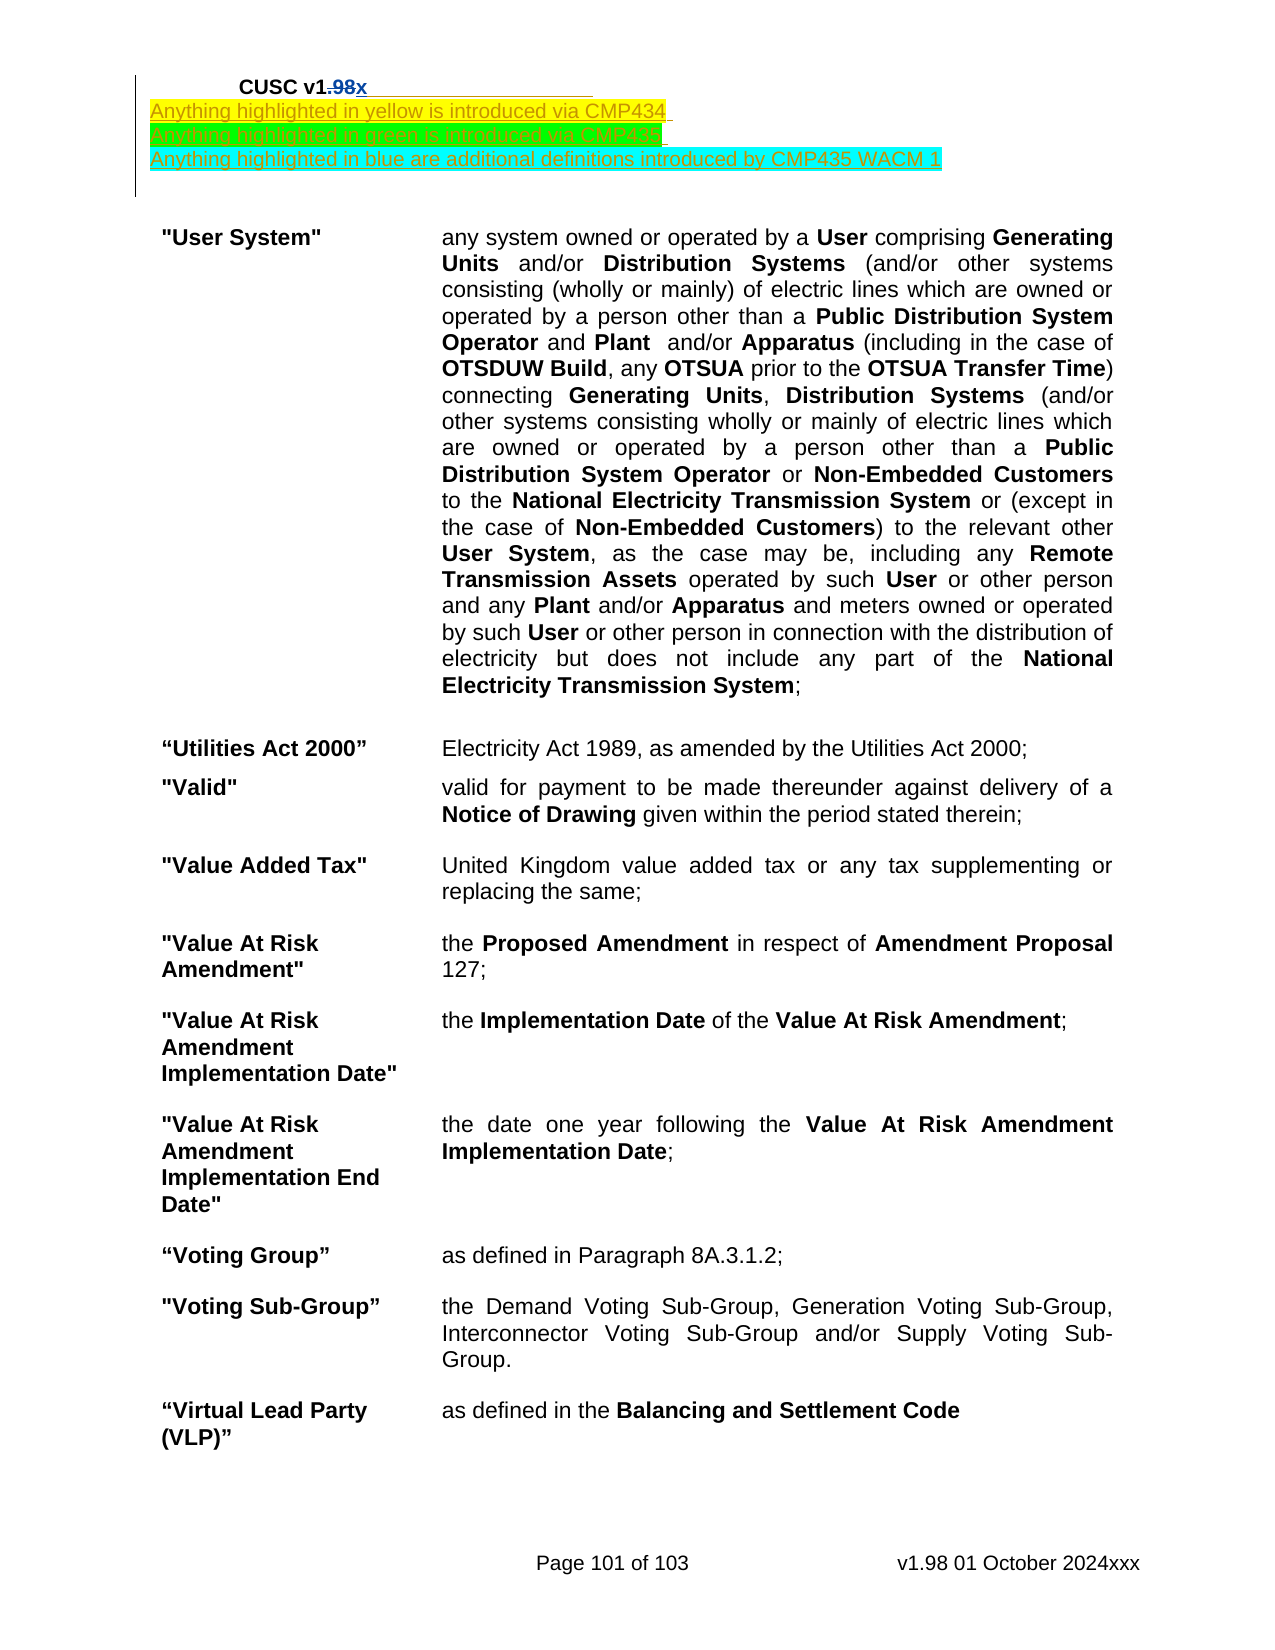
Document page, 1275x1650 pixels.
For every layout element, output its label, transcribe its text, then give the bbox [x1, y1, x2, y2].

table_cell the date one year following the Value At Risk Amendment Implementation Date; [431, 1111, 1124, 1242]
table_cell the Demand Voting Sub-Group, Generation Voting Sub-Group, Interconnector Voting Sub-Group and/or Supply Voting Sub-Group. [431, 1293, 1124, 1397]
table_cell "Value At Risk Amendment" [150, 930, 431, 1007]
table_cell "Voting Sub-Group” [150, 1293, 431, 1397]
table_cell as defined in Paragraph 8A.3.1.2; [431, 1242, 1124, 1293]
table_cell "Value At Risk Amendment Implementation Date" [150, 1008, 431, 1111]
table_cell "Value At Risk Amendment Implementation End Date" [150, 1111, 431, 1242]
table_cell "Valid" [150, 774, 431, 852]
table_cell the Proposed Amendment in respect of Amendment Proposal 127; [431, 930, 1124, 1007]
table_cell the Implementation Date of the Value At Risk Amendment; [431, 1008, 1124, 1111]
table_cell “Virtual Lead Party (VLP)” [150, 1397, 431, 1475]
table_cell valid for payment to be made thereunder against delivery of a Notice of Drawing given within the period stated therein; [431, 774, 1124, 852]
table_cell as defined in the Balancing and Settlement Code [431, 1397, 1124, 1475]
table_cell "User System" [150, 224, 431, 723]
table_cell United Kingdom value added tax or any tax supplementing or replacing the same; [431, 852, 1124, 930]
table_cell "Value Added Tax" [150, 852, 431, 930]
table_cell “Utilities Act 2000” [150, 723, 431, 774]
table_cell “Voting Group” [150, 1242, 431, 1293]
table_cell any system owned or operated by a User comprising Generating Units and/or Distribution Systems (and/or other systems consisting (wholly or mainly) of electric lines which are owned or operated by a person other than a Public Distribution System Operator and Plant and/or Apparatus (including in the case of OTSDUW Build, any OTSUA prior to the OTSUA Transfer Time) connecting Generating Units, Distribution Systems (and/or other systems consisting wholly or mainly of electric lines which are owned or operated by a person other than a Public Distribution System Operator or Non-Embedded Customers to the National Electricity Transmission System or (except in the case of Non-Embedded Customers) to the relevant other User System, as the case may be, including any Remote Transmission Assets operated by such User or other person and any Plant and/or Apparatus and meters owned or operated by such User or other person in connection with the distribution of electricity but does not include any part of the National Electricity Transmission System; [431, 224, 1124, 723]
table_cell Electricity Act 1989, as amended by the Utilities Act 2000; [431, 723, 1124, 774]
